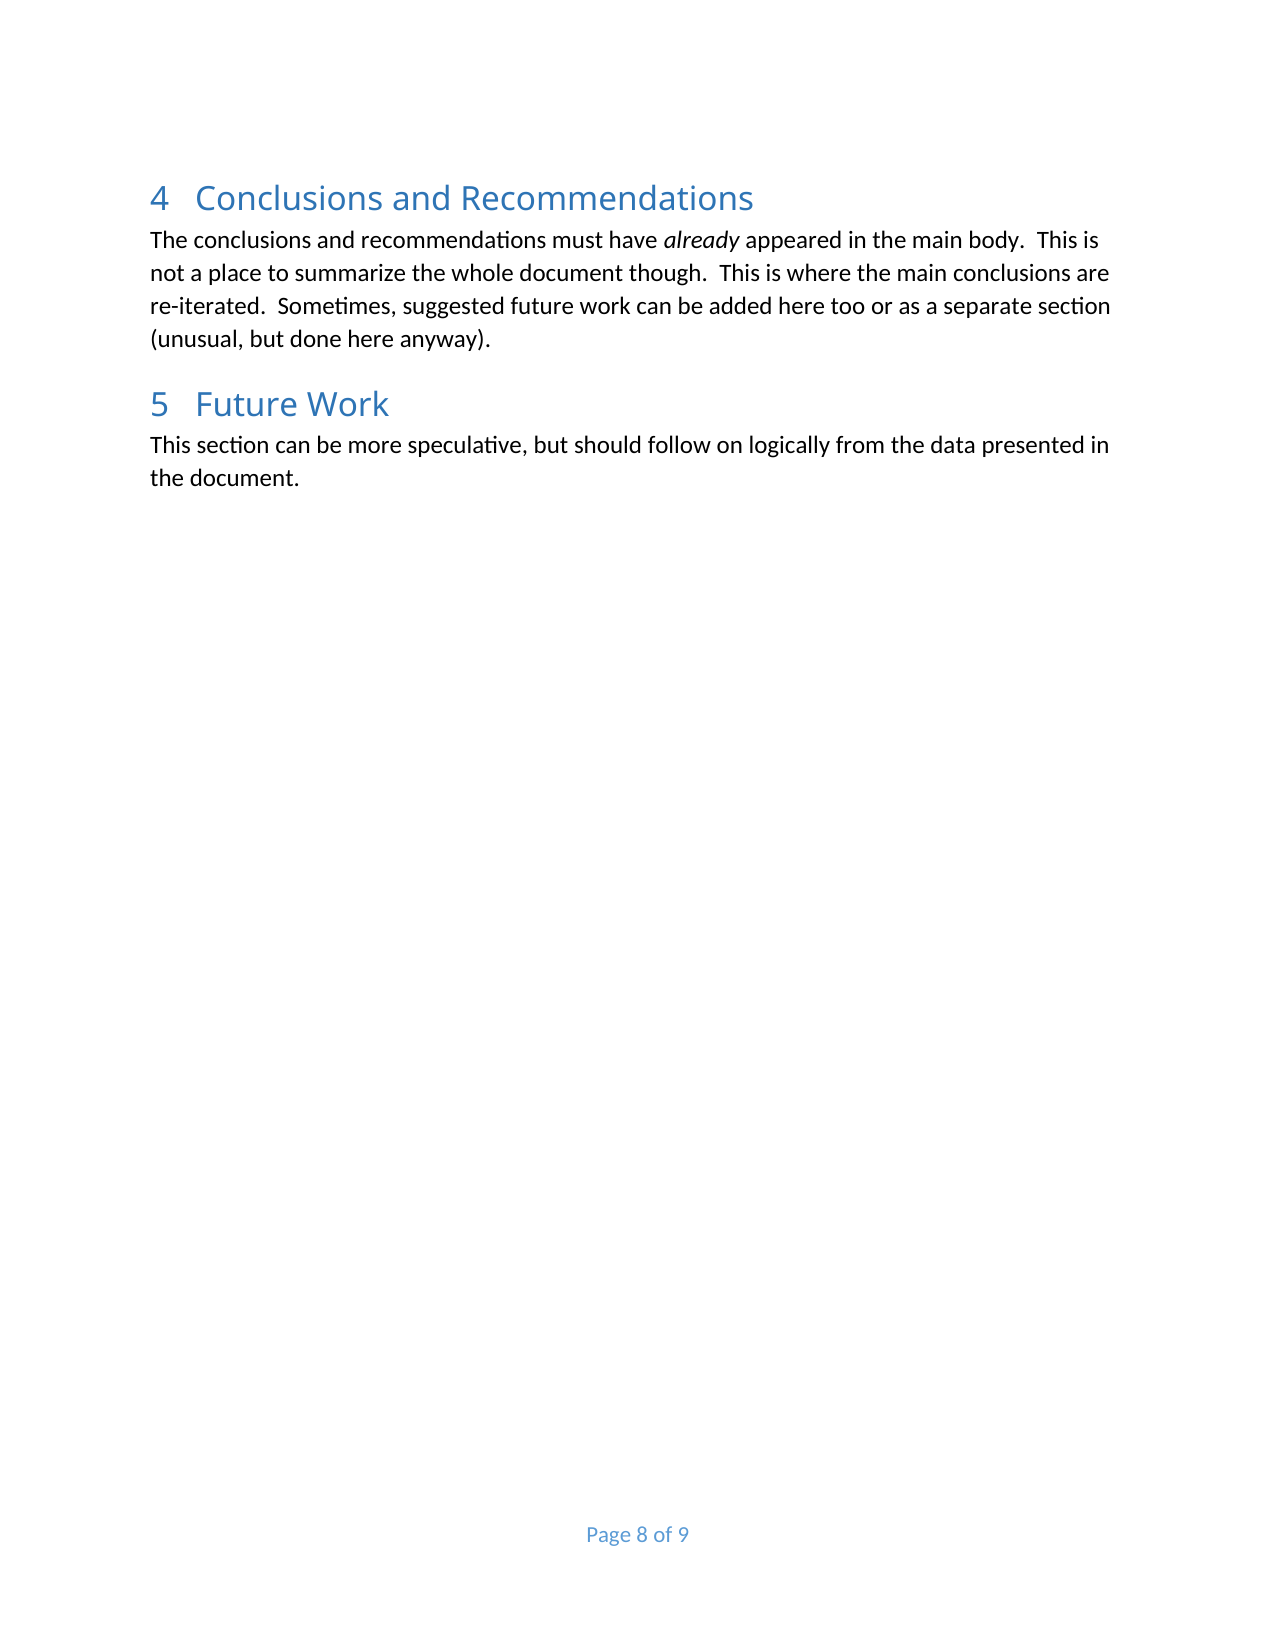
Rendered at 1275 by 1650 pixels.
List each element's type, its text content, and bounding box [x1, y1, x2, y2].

text The conclusions and recommendations must have already appeared in the main body. This is not a place to summarize the whole document though. This is where the main conclusions are re-iterated. Sometimes, suggested future work can be added here too or as a separate section (unusual, but done here anyway). [150, 224, 1125, 353]
text This section can be more speculative, but should follow on logically from the data presented in the document. [150, 429, 1125, 493]
subtitle Conclusions and Recommendations [150, 175, 1125, 220]
subtitle Future Work [150, 381, 1125, 426]
